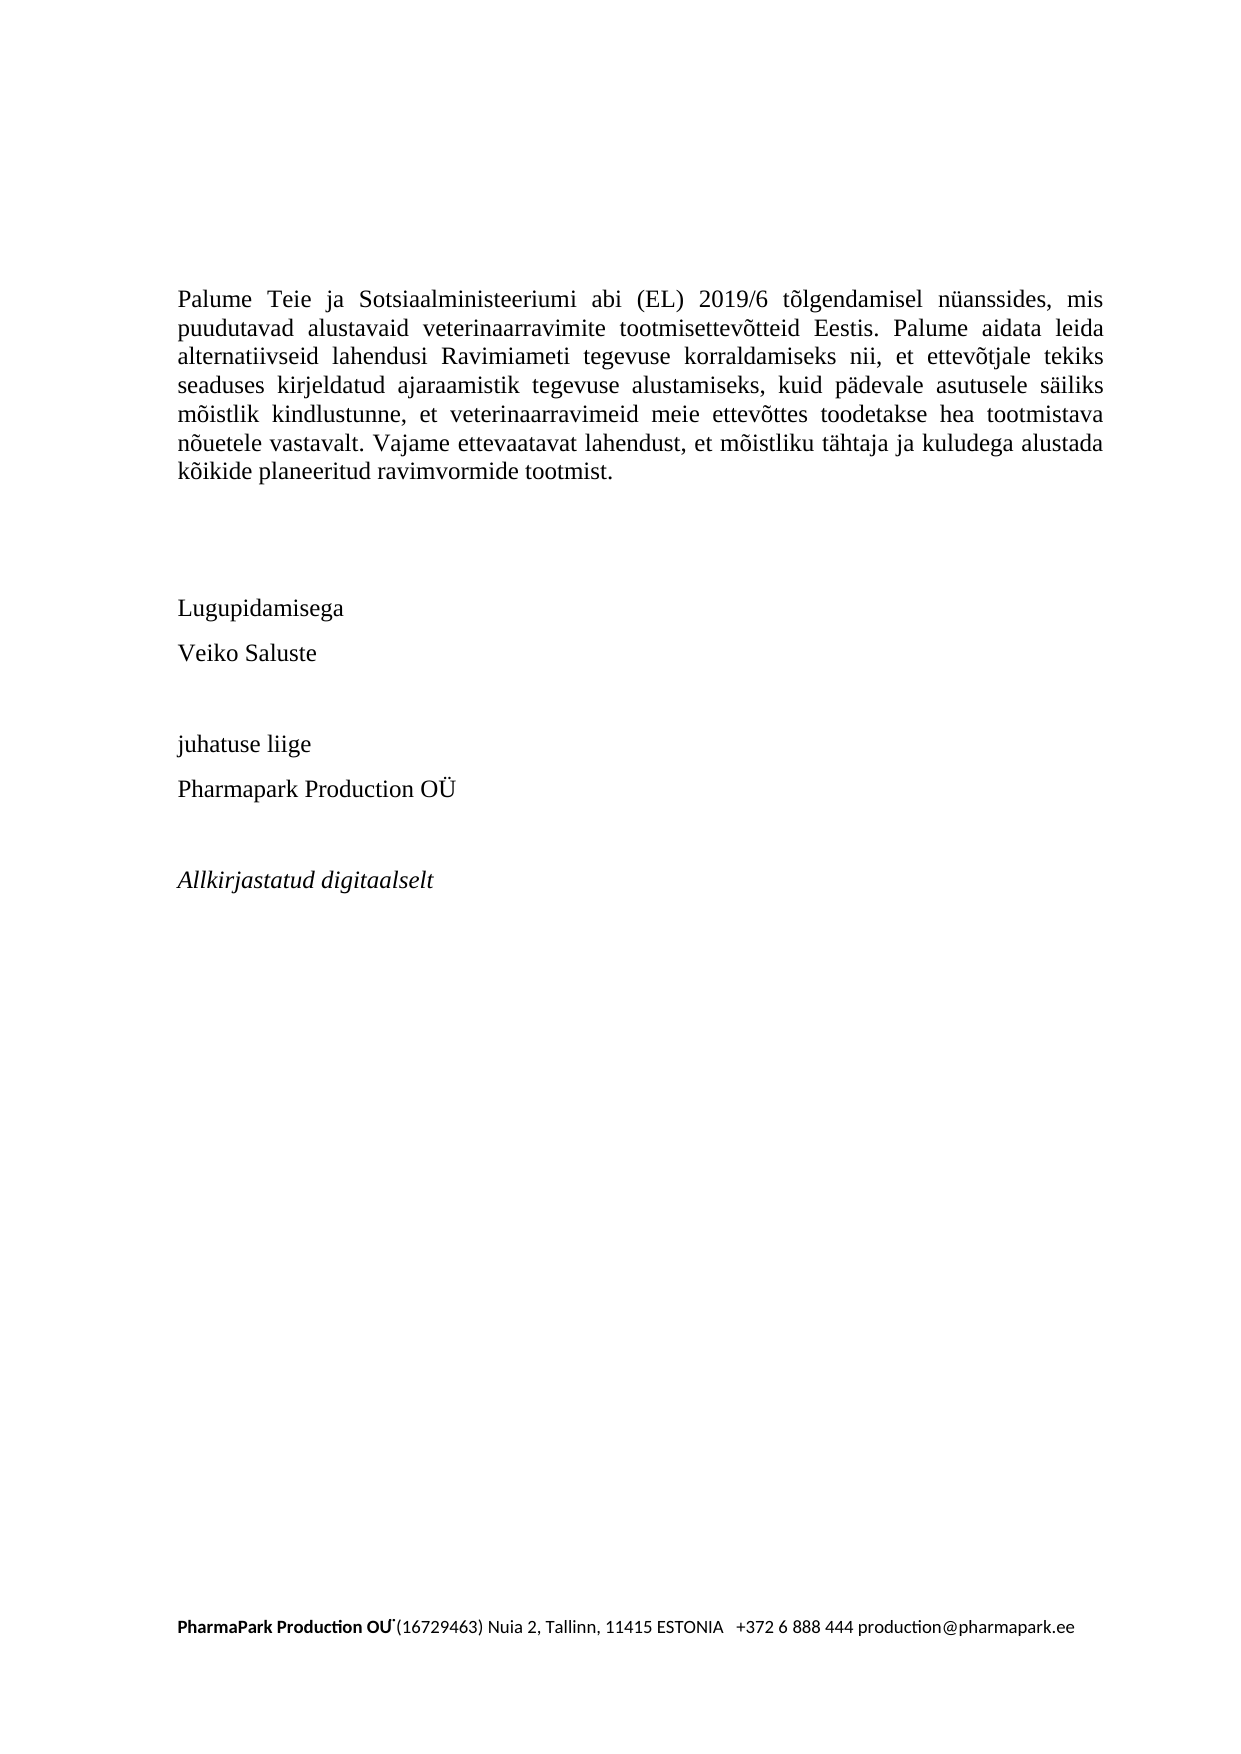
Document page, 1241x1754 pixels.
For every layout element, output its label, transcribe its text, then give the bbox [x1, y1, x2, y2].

text juhatuse liige [177, 729, 1104, 758]
text Veiko Saluste [177, 638, 1104, 667]
text Pharmapark Production OÜ [177, 774, 1104, 803]
text Lugupidamisega [177, 593, 1104, 621]
text Allkirjastatud digitaalselt [177, 865, 1104, 894]
text Palume Teie ja Sotsiaalministeeriumi abi (EL) 2019/6 tõlgendamisel nüanssides, mis puudutavad alustavaid veterinaarravimite tootmisettevõtteid Eestis. Palume aidata leida alternatiivseid lahendusi Ravimiameti tegevuse korraldamiseks nii, et ettevõtjale tekiks seaduses kirjeldatud ajaraamistik tegevuse alustamiseks, kuid pädevale asutusele säiliks mõistlik kindlustunne, et veterinaarravimeid meie ettevõttes toodetakse hea tootmistava nõuetele vastavalt. Vajame ettevaatavat lahendust, et mõistliku tähtaja ja kuludega alustada kõikide planeeritud ravimvormide tootmist. [177, 284, 1104, 485]
